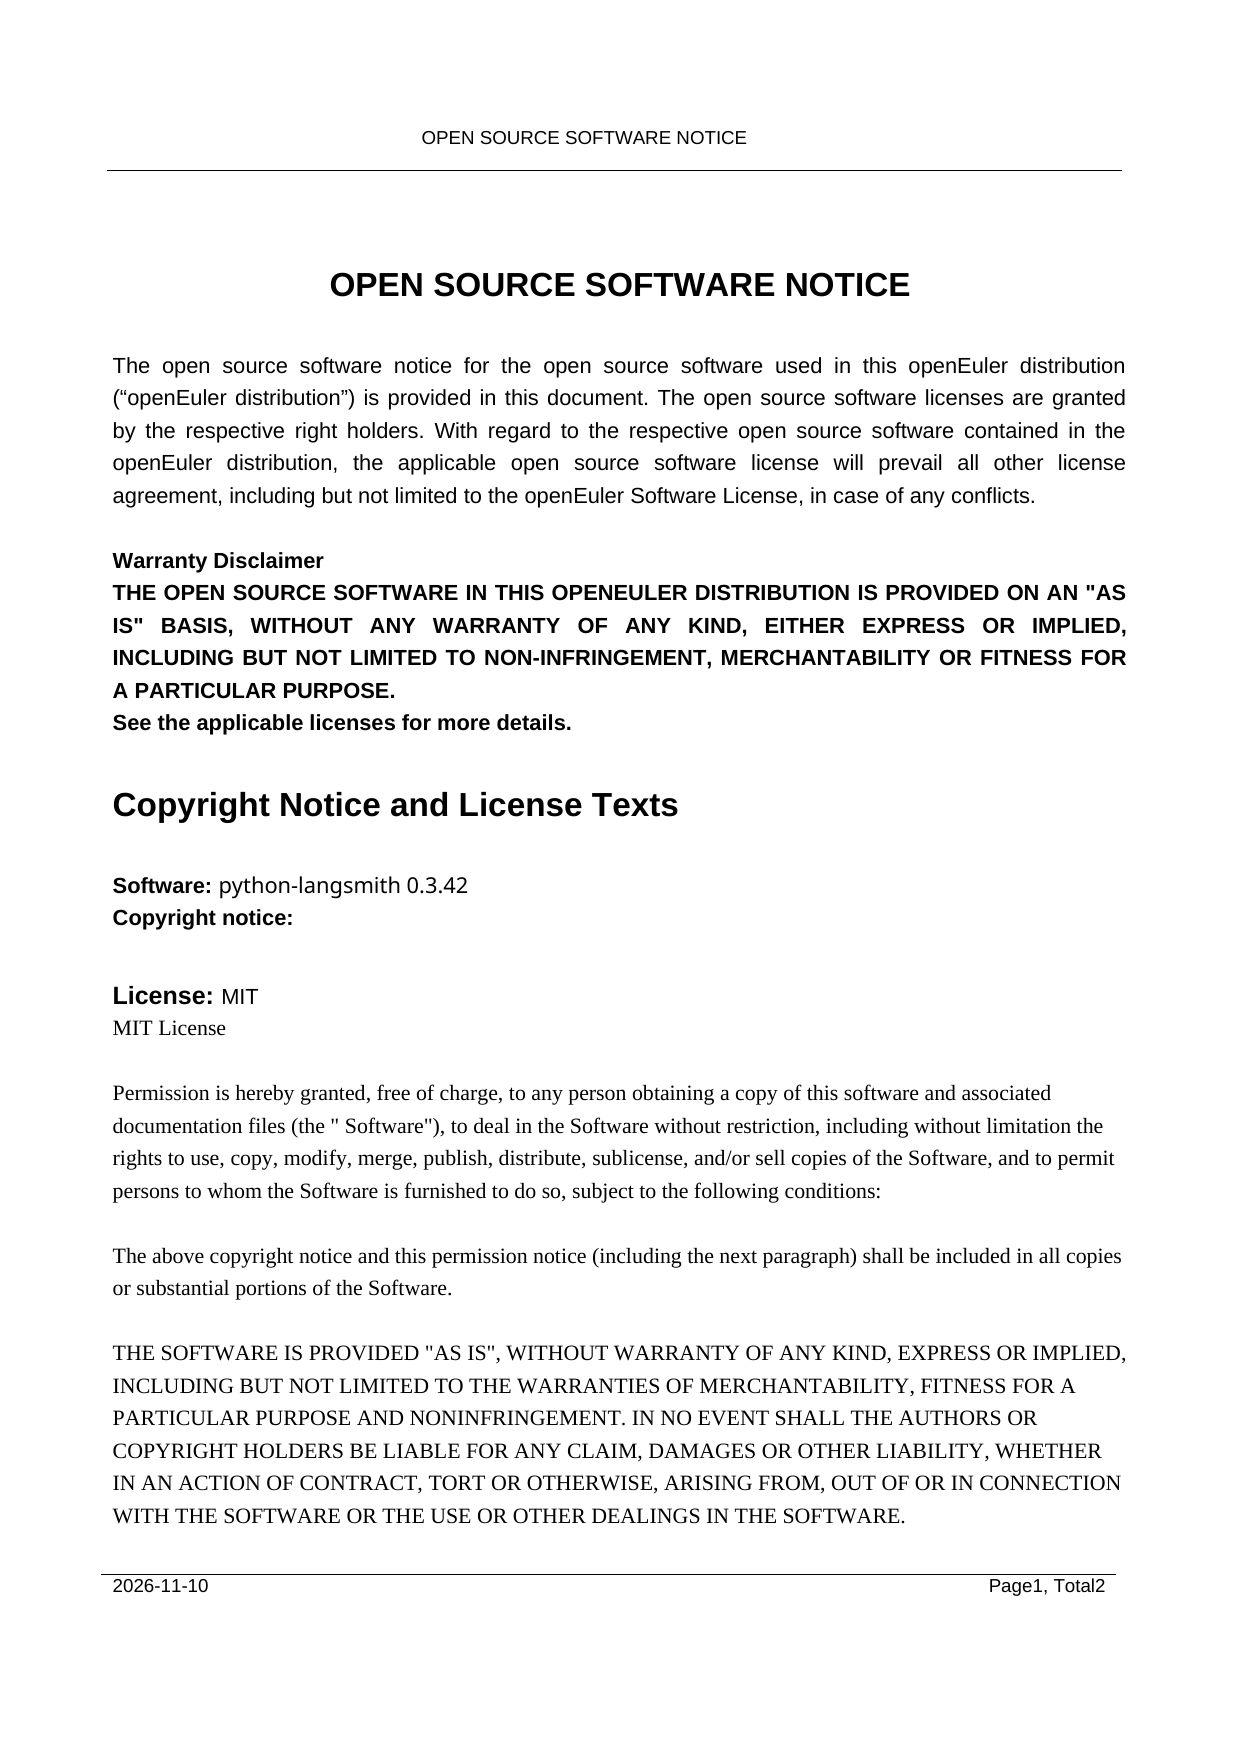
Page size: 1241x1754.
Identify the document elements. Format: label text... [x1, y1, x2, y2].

text Warranty Disclaimer [112, 544, 1128, 576]
text License: MIT [112, 979, 1128, 1012]
text The open source software notice for the open source software used in this openEuler distribution (“openEuler distribution”) is provided in this document. The open source software licenses are granted by the respective right holders. With regard to the respective open source software contained in the openEuler distribution, the applicable open source software license will prevail all other license agreement, including but not limited to the openEuler Software License, in case of any conflicts. [112, 349, 1128, 511]
text OPEN SOURCE SOFTWARE NOTICE [112, 251, 1128, 316]
text THE OPEN SOURCE SOFTWARE IN THIS OPENEULER DISTRIBUTION IS PROVIDED ON AN "AS IS" BASIS, WITHOUT ANY WARRANTY OF ANY KIND, EITHER EXPRESS OR IMPLIED, INCLUDING BUT NOT LIMITED TO NON-INFRINGEMENT, MERCHANTABILITY OR FITNESS FOR A PARTICULAR PURPOSE. See the applicable licenses for more details. [112, 576, 1128, 739]
text Copyright Notice and License Texts [112, 771, 1128, 836]
text Copyright notice: [112, 901, 1128, 934]
title Software: python-langsmith 0.3.42 [112, 869, 1128, 901]
text MIT License Permission is hereby granted, free of charge, to any person obtaining a copy of this software and associated documentation files (the " Software"), to deal in the Software without restriction, including without limitation the rights to use, copy, modify, merge, publish, distribute, sublicense, and/or sell copies of the Software, and to permit persons to whom the Software is furnished to do so, subject to the following conditions: The above copyright notice and this permission notice (including the next paragraph) shall be included in all copies or substantial portions of the Software. THE SOFTWARE IS PROVIDED "AS IS", WITHOUT WARRANTY OF ANY KIND, EXPRESS OR IMPLIED, INCLUDING BUT NOT LIMITED TO THE WARRANTIES OF MERCHANTABILITY, FITNESS FOR A PARTICULAR PURPOSE AND NONINFRINGEMENT. IN NO EVENT SHALL THE AUTHORS OR COPYRIGHT HOLDERS BE LIABLE FOR ANY CLAIM, DAMAGES OR OTHER LIABILITY, WHETHER IN AN ACTION OF CONTRACT, TORT OR OTHERWISE, ARISING FROM, OUT OF OR IN CONNECTION WITH THE SOFTWARE OR THE USE OR OTHER DEALINGS IN THE SOFTWARE. [112, 1012, 1128, 1564]
